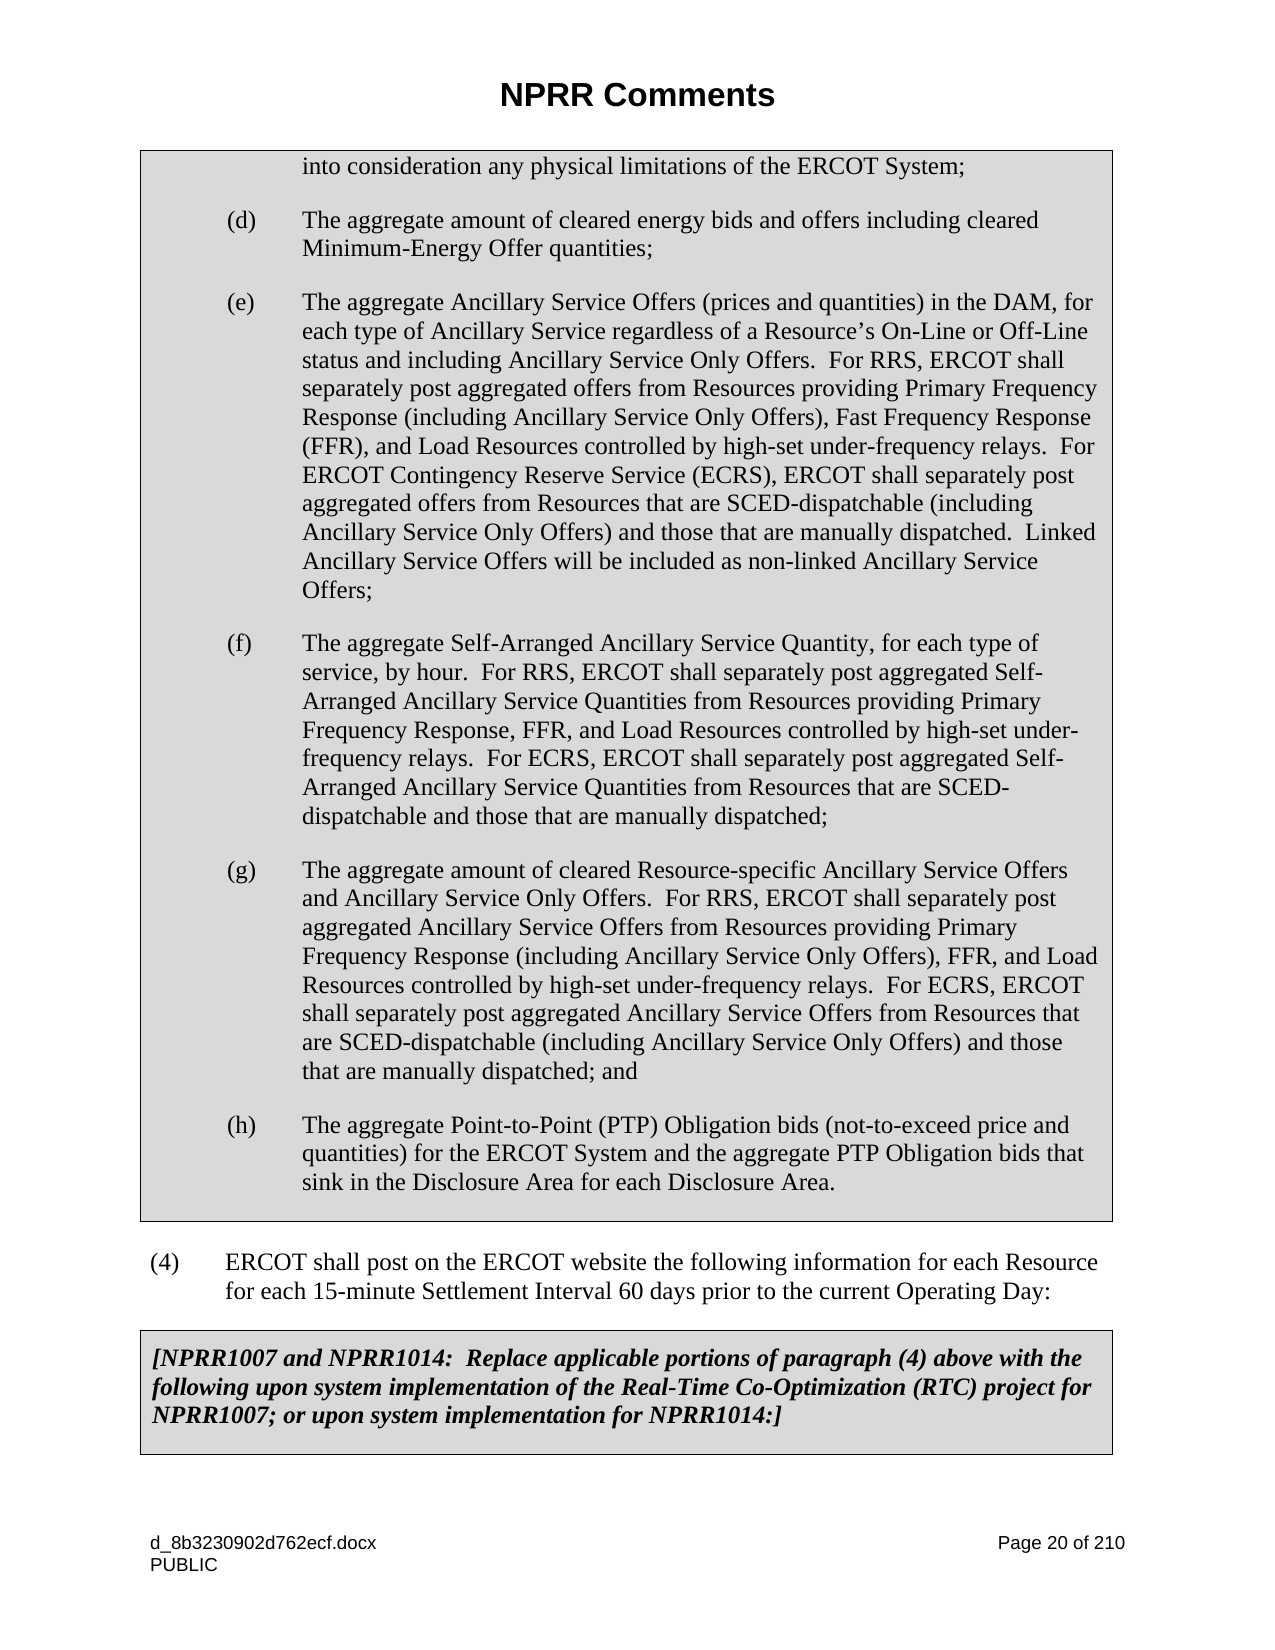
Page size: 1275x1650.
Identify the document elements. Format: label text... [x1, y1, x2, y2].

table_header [141, 1331, 1112, 1454]
text (4) ERCOT shall post on the ERCOT website the following information for each Resource for each 15-minute Settlement Interval 60 days prior to the current Operating Day: [150, 1247, 1125, 1304]
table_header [141, 151, 1112, 1221]
